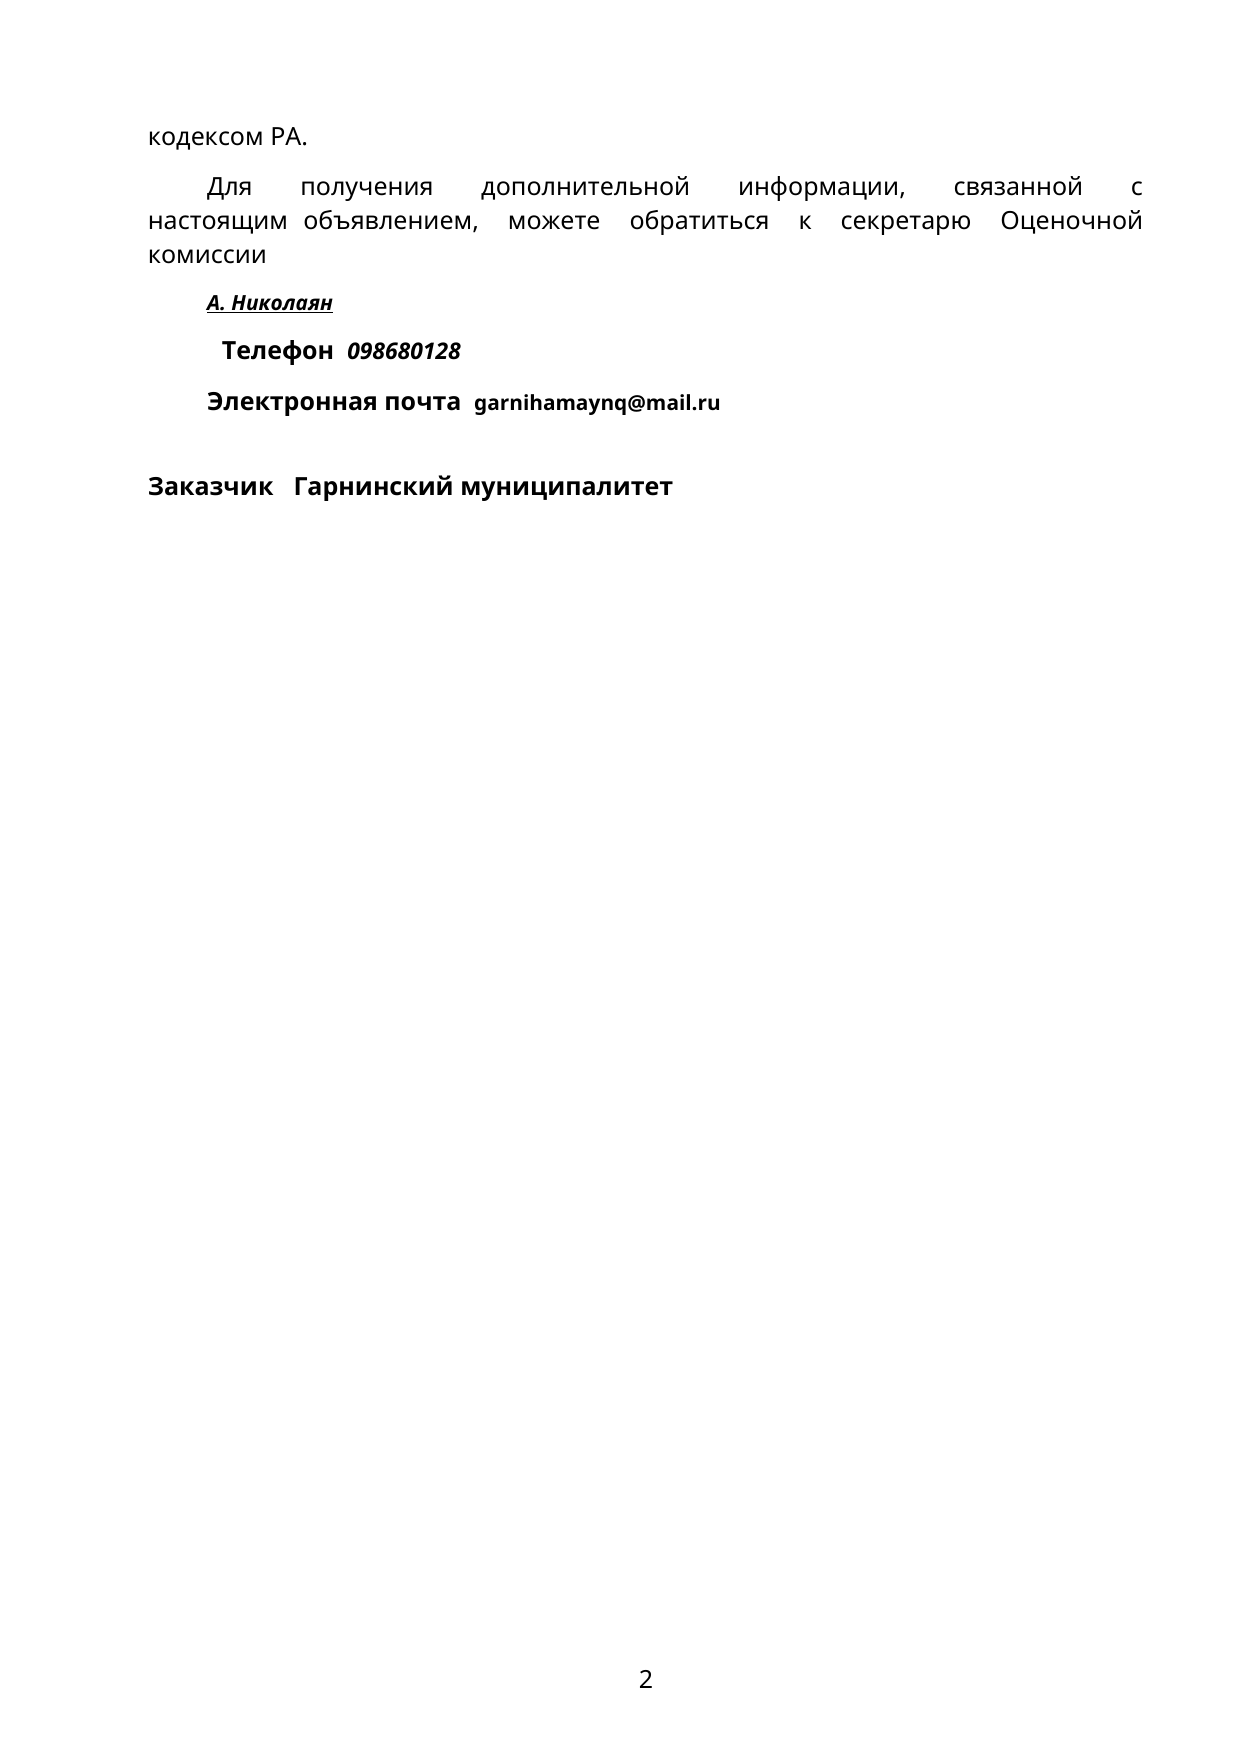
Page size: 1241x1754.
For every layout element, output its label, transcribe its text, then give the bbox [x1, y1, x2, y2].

text Электронная почта garnihamaynq@mail.ru [148, 384, 1144, 418]
text А. Николаян [148, 288, 1144, 316]
text Заказчик Гарнинский муниципалитет [148, 468, 1144, 503]
text Для получения дополнительной информации, связанной с настоящим объявлением, можете обратиться к секретарю Оценочной комиссии [148, 169, 1144, 271]
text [148, 118, 1144, 152]
text Телефон 098680128 [148, 333, 1144, 367]
